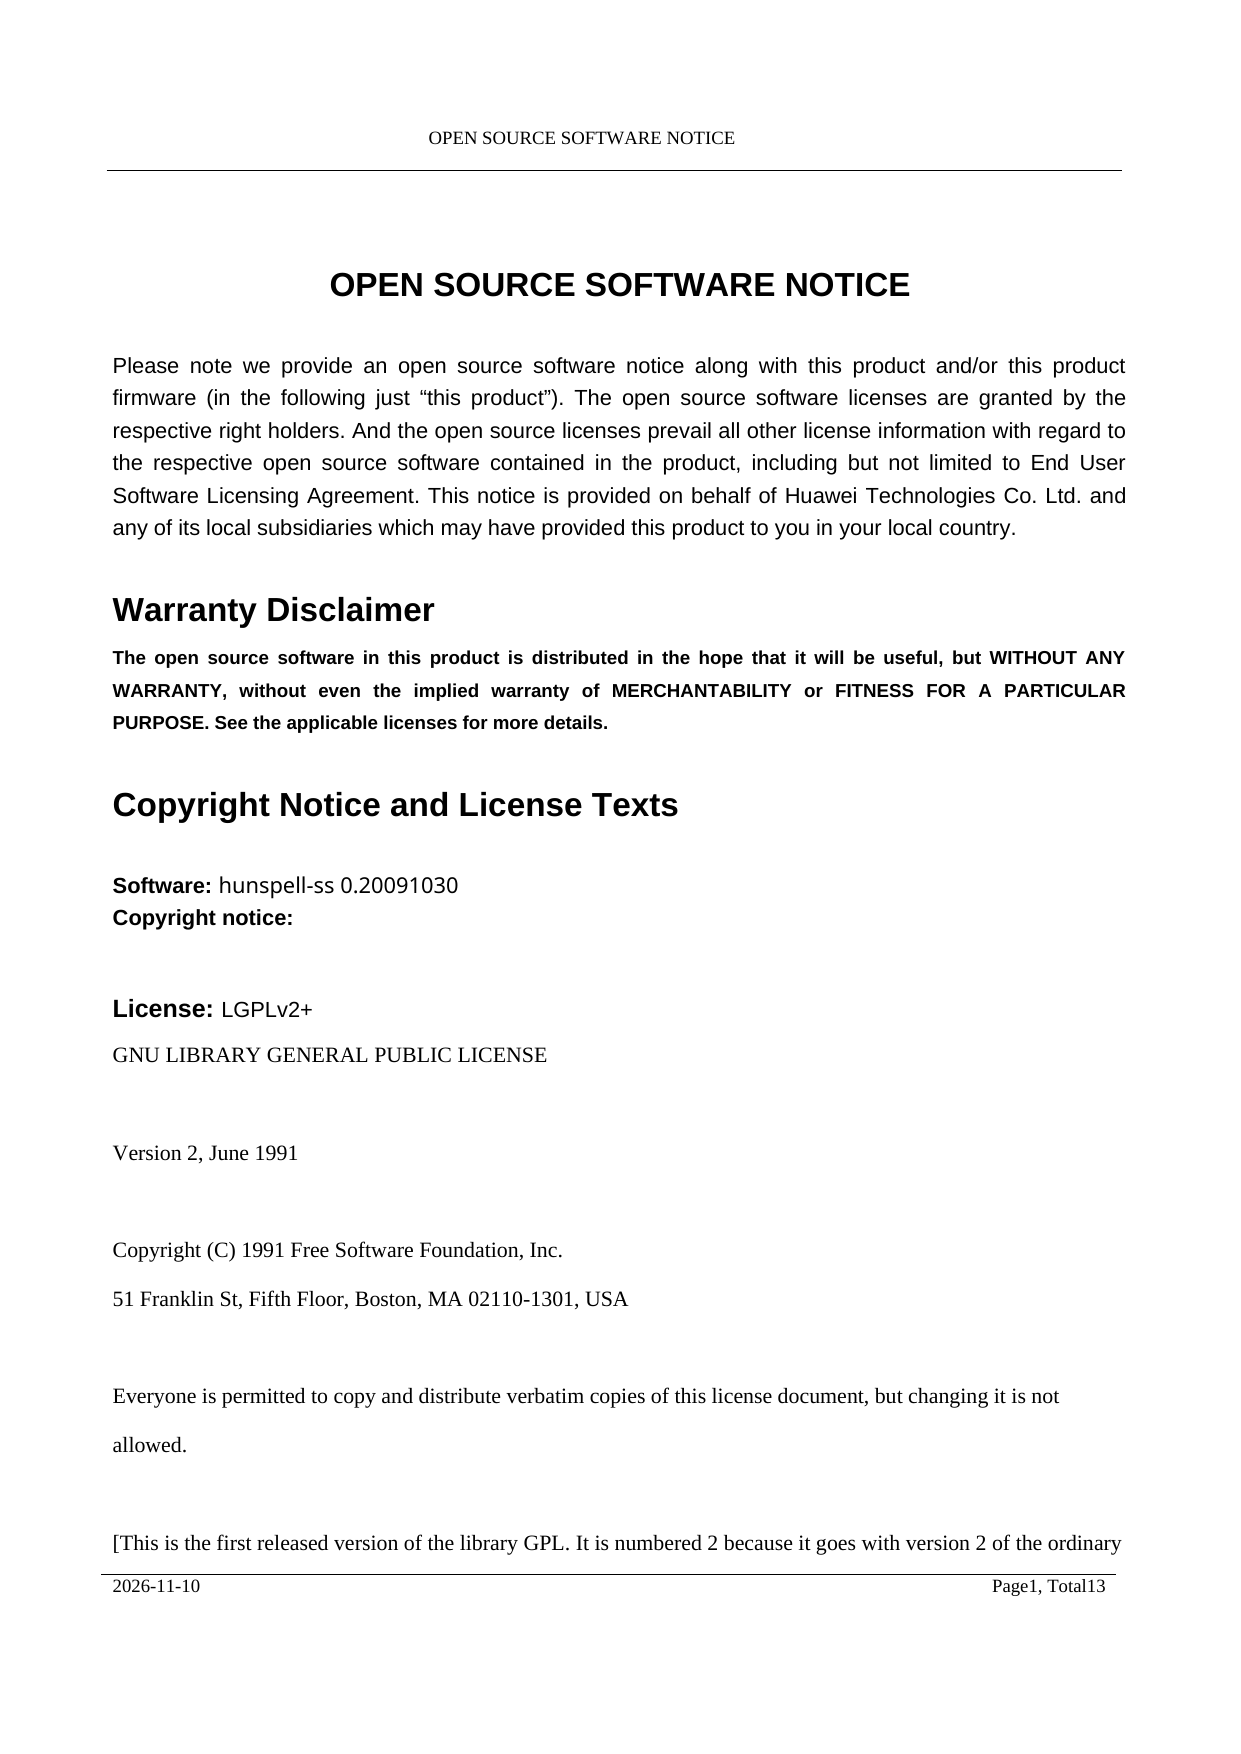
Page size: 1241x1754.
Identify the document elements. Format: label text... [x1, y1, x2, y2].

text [112, 1038, 1128, 1558]
text Warranty Disclaimer [112, 576, 1128, 641]
text Please note we provide an open source software notice along with this product and/or this product firmware (in the following just “this product”). The open source software licenses are granted by the respective right holders. And the open source licenses prevail all other license information with regard to the respective open source software contained in the product, including but not limited to End User Software Licensing Agreement. This notice is provided on behalf of Huawei Technologies Co. Ltd. and any of its local subsidiaries which may have provided this product to you in your local country. [112, 349, 1128, 544]
text Software: hunspell-ss 0.20091030 [112, 869, 1128, 901]
text License: LGPLv2+ [112, 992, 1128, 1024]
text OPEN SOURCE SOFTWARE NOTICE [112, 251, 1128, 316]
text The open source software in this product is distributed in the hope that it will be useful, but WITHOUT ANY WARRANTY, without even the implied warranty of MERCHANTABILITY or FITNESS FOR A PARTICULAR PURPOSE. See the applicable licenses for more details. [112, 641, 1128, 739]
text Copyright notice: [112, 901, 1128, 934]
text Copyright Notice and License Texts [112, 771, 1128, 836]
